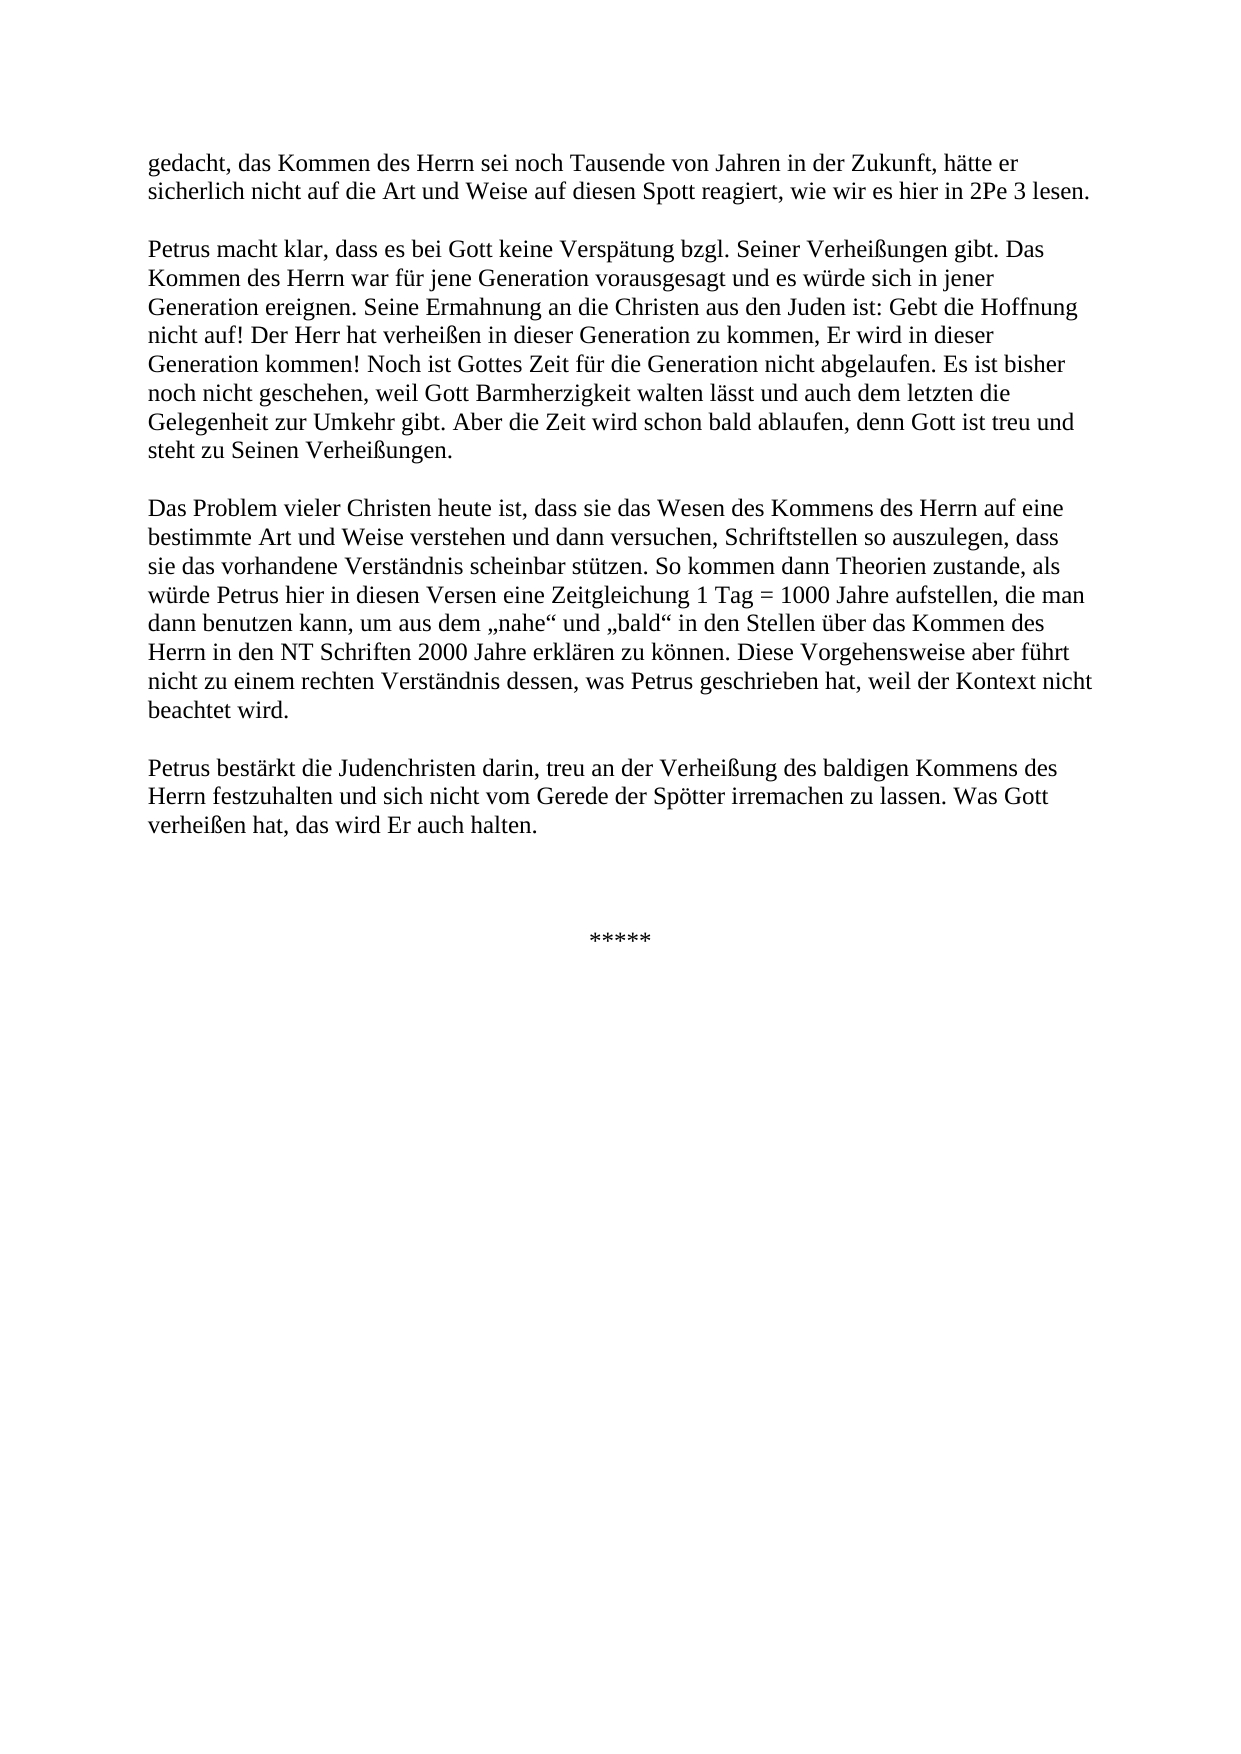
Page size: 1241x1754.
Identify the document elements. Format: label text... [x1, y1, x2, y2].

text Petrus macht klar, dass es bei Gott keine Verspätung bzgl. Seiner Verheißungen gibt. Das Kommen des Herrn war für jene Generation vorausgesagt und es würde sich in jener Generation ereignen. Seine Ermahnung an die Christen aus den Juden ist: Gebt die Hoffnung nicht auf! Der Herr hat verheißen in dieser Generation zu kommen, Er wird in dieser Generation kommen! Noch ist Gottes Zeit für die Generation nicht abgelaufen. Es ist bisher noch nicht geschehen, weil Gott Barmherzigkeit walten lässt und auch dem letzten die Gelegenheit zur Umkehr gibt. Aber die Zeit wird schon bald ablaufen, denn Gott ist treu und steht zu Seinen Verheißungen. [148, 234, 1093, 464]
text ***** [148, 926, 1093, 955]
text Das Problem vieler Christen heute ist, dass sie das Wesen des Kommens des Herrn auf eine bestimmte Art und Weise verstehen und dann versuchen, Schriftstellen so auszulegen, dass sie das vorhandene Verständnis scheinbar stützen. So kommen dann Theorien zustande, als würde Petrus hier in diesen Versen eine Zeitgleichung 1 Tag = 1000 Jahre aufstellen, die man dann benutzen kann, um aus dem „nahe“ und „bald“ in den Stellen über das Kommen des Herrn in den NT Schriften 2000 Jahre erklären zu können. Diese Vorgehensweise aber führt nicht zu einem rechten Verständnis dessen, was Petrus geschrieben hat, weil der Kontext nicht beachtet wird. [148, 493, 1093, 723]
text Petrus bestärkt die Judenchristen darin, treu an der Verheißung des baldigen Kommens des Herrn festzuhalten und sich nicht vom Gerede der Spötter irremachen zu lassen. Was Gott verheißen hat, das wird Er auch halten. [148, 753, 1093, 839]
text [148, 148, 1093, 205]
